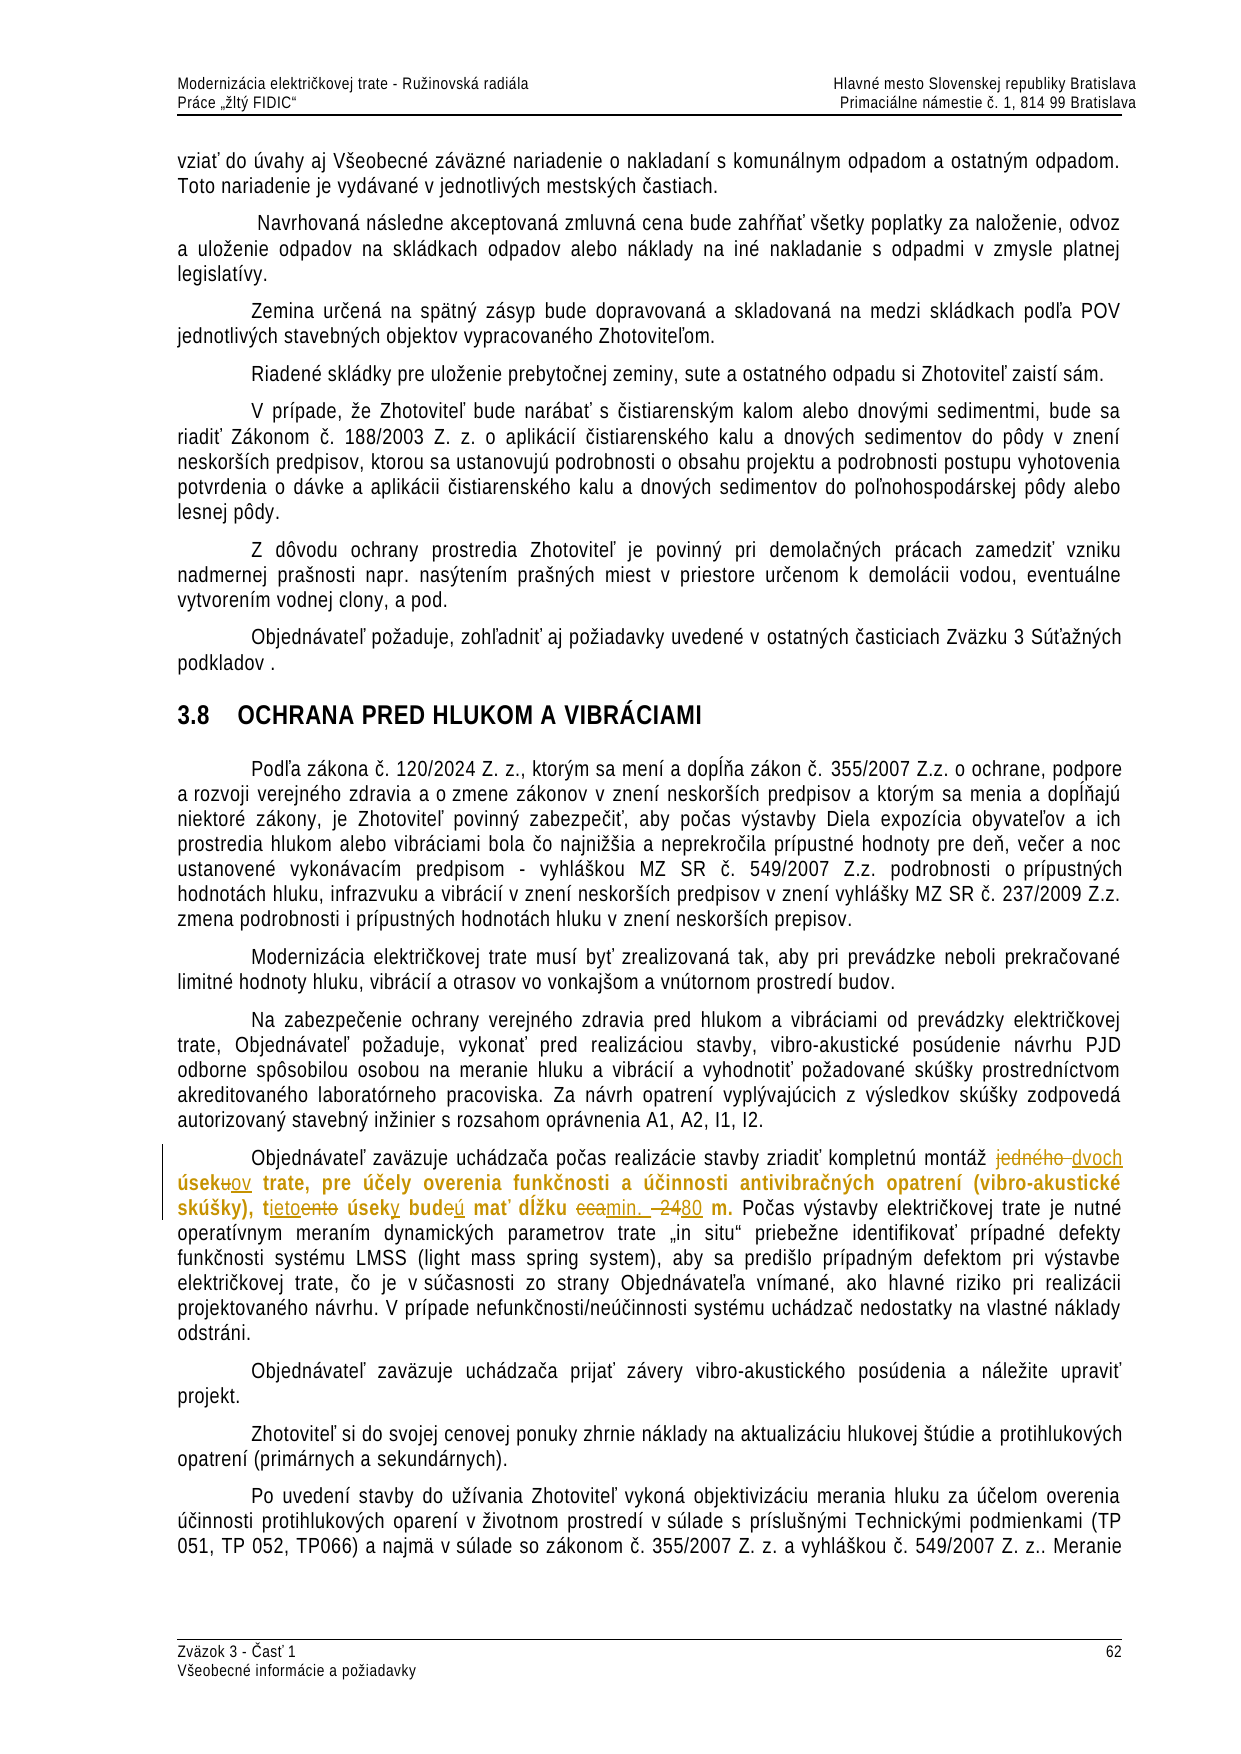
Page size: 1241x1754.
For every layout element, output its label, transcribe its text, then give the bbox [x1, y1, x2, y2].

text V prípade, že Zhotoviteľ bude narábať s čistiarenským kalom alebo dnovými sedimentmi, bude sa riadiť Zákonom č. 188/2003 Z. z. o aplikácií čistiarenského kalu a dnových sedimentov do pôdy v znení neskorších predpisov, ktorou sa ustanovujú podrobnosti o obsahu projektu a podrobnosti postupu vyhotovenia potvrdenia o dávke a aplikácii čistiarenského kalu a dnových sedimentov do poľnohospodárskej pôdy alebo lesnej pôdy. [177, 398, 1122, 524]
text Navrhovaná následne akceptovaná zmluvná cena bude zahŕňať všetky poplatky za naloženie, odvoz a uloženie odpadov na skládkach odpadov alebo náklady na iné nakladanie s odpadmi v zmysle platnej legislatívy. [177, 210, 1122, 286]
text Objednávateľ požaduje, zohľadniť aj požiadavky uvedené v ostatných časticiach Zväzku 3 Súťažných podkladov . [177, 624, 1122, 674]
text Podľa zákona č. 120/2024 Z. z., ktorým sa mení a dopĺňa zákon č. 355/2007 Z.z. o ochrane, podpore a rozvoji verejného zdravia a o zmene zákonov v znení neskorších predpisov a ktorým sa menia a dopĺňajú niektoré zákony, je Zhotoviteľ povinný zabezpečiť, aby počas výstavby Diela expozícia obyvateľov a ich prostredia hlukom alebo vibráciami bola čo najnižšia a neprekročila prípustné hodnoty pre deň, večer a noc ustanovené vykonávacím predpisom - vyhláškou MZ SR č. 549/2007 Z.z. podrobnosti o prípustných hodnotách hluku, infrazvuku a vibrácií v znení neskorších predpisov v znení vyhlášky MZ SR č. 237/2009 Z.z. zmena podrobnosti i prípustných hodnotách hluku v znení neskorších prepisov. [177, 756, 1122, 931]
text Objednávateľ zaväzuje uchádzača počas realizácie stavby zriadiť kompletnú montáž úsek trate, pre účely overenia funkčnosti a účinnosti antivibračných opatrení (vibro-akustické skúšky), t úsek bud mať dĺžku m. Počas výstavby električkovej trate je nutné operatívnym meraním dynamických parametrov trate „in situ“ priebežne identifikovať prípadné defekty funkčnosti systému LMSS (light mass spring system), aby sa predišlo prípadným defektom pri výstavbe električkovej trate, čo je v súčasnosti zo strany Objednávateľa vnímané, ako hlavné riziko pri realizácii projektovaného návrhu. V prípade nefunkčnosti/neúčinnosti systému uchádzač nedostatky na vlastné náklady odstráni. [177, 1144, 1122, 1345]
text Z dôvodu ochrany prostredia Zhotoviteľ je povinný pri demolačných prácach zamedziť vzniku nadmernej prašnosti napr. nasýtením prašných miest v priestore určenom k demolácii vodou, eventuálne vytvorením vodnej clony, a pod. [177, 536, 1122, 612]
text Zhotoviteľ si do svojej cenovej ponuky zhrnie náklady na aktualizáciu hlukovej štúdie a protihlukových opatrení (primárnych a sekundárnych). [177, 1421, 1122, 1471]
text Objednávateľ zaväzuje uchádzača prijať závery vibro-akustického posúdenia a náležite upraviť projekt. [177, 1358, 1122, 1408]
text Modernizácia električkovej trate musí byť zrealizovaná tak, aby pri prevádzke neboli prekračované limitné hodnoty hluku, vibrácií a otrasov vo vonkajšom a vnútornom prostredí budov. [177, 944, 1122, 994]
text Zemina určená na spätný zásyp bude dopravovaná a skladovaná na medzi skládkach podľa POV jednotlivých stavebných objektov vypracovaného Zhotoviteľom. [177, 298, 1122, 348]
subtitle Ochrana pred hlukom a vibráciami [177, 699, 1122, 731]
text Na zabezpečenie ochrany verejného zdravia pred hlukom a vibráciami od prevádzky električkovej trate, Objednávateľ požaduje, vykonať pred realizáciou stavby, vibro-akustické posúdenie návrhu PJD odborne spôsobilou osobou na meranie hluku a vibrácií a vyhodnotiť požadované skúšky prostredníctvom akreditovaného laboratórneho pracoviska. Za návrh opatrení vyplývajúcich z výsledkov skúšky zodpovedá autorizovaný stavebný inžinier s rozsahom oprávnenia A1, A2, I1, I2. [177, 1006, 1122, 1132]
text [177, 148, 1122, 198]
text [177, 1483, 1122, 1558]
text Riadené skládky pre uloženie prebytočnej zeminy, sute a ostatného odpadu si Zhotoviteľ zaistí sám. [177, 361, 1122, 386]
